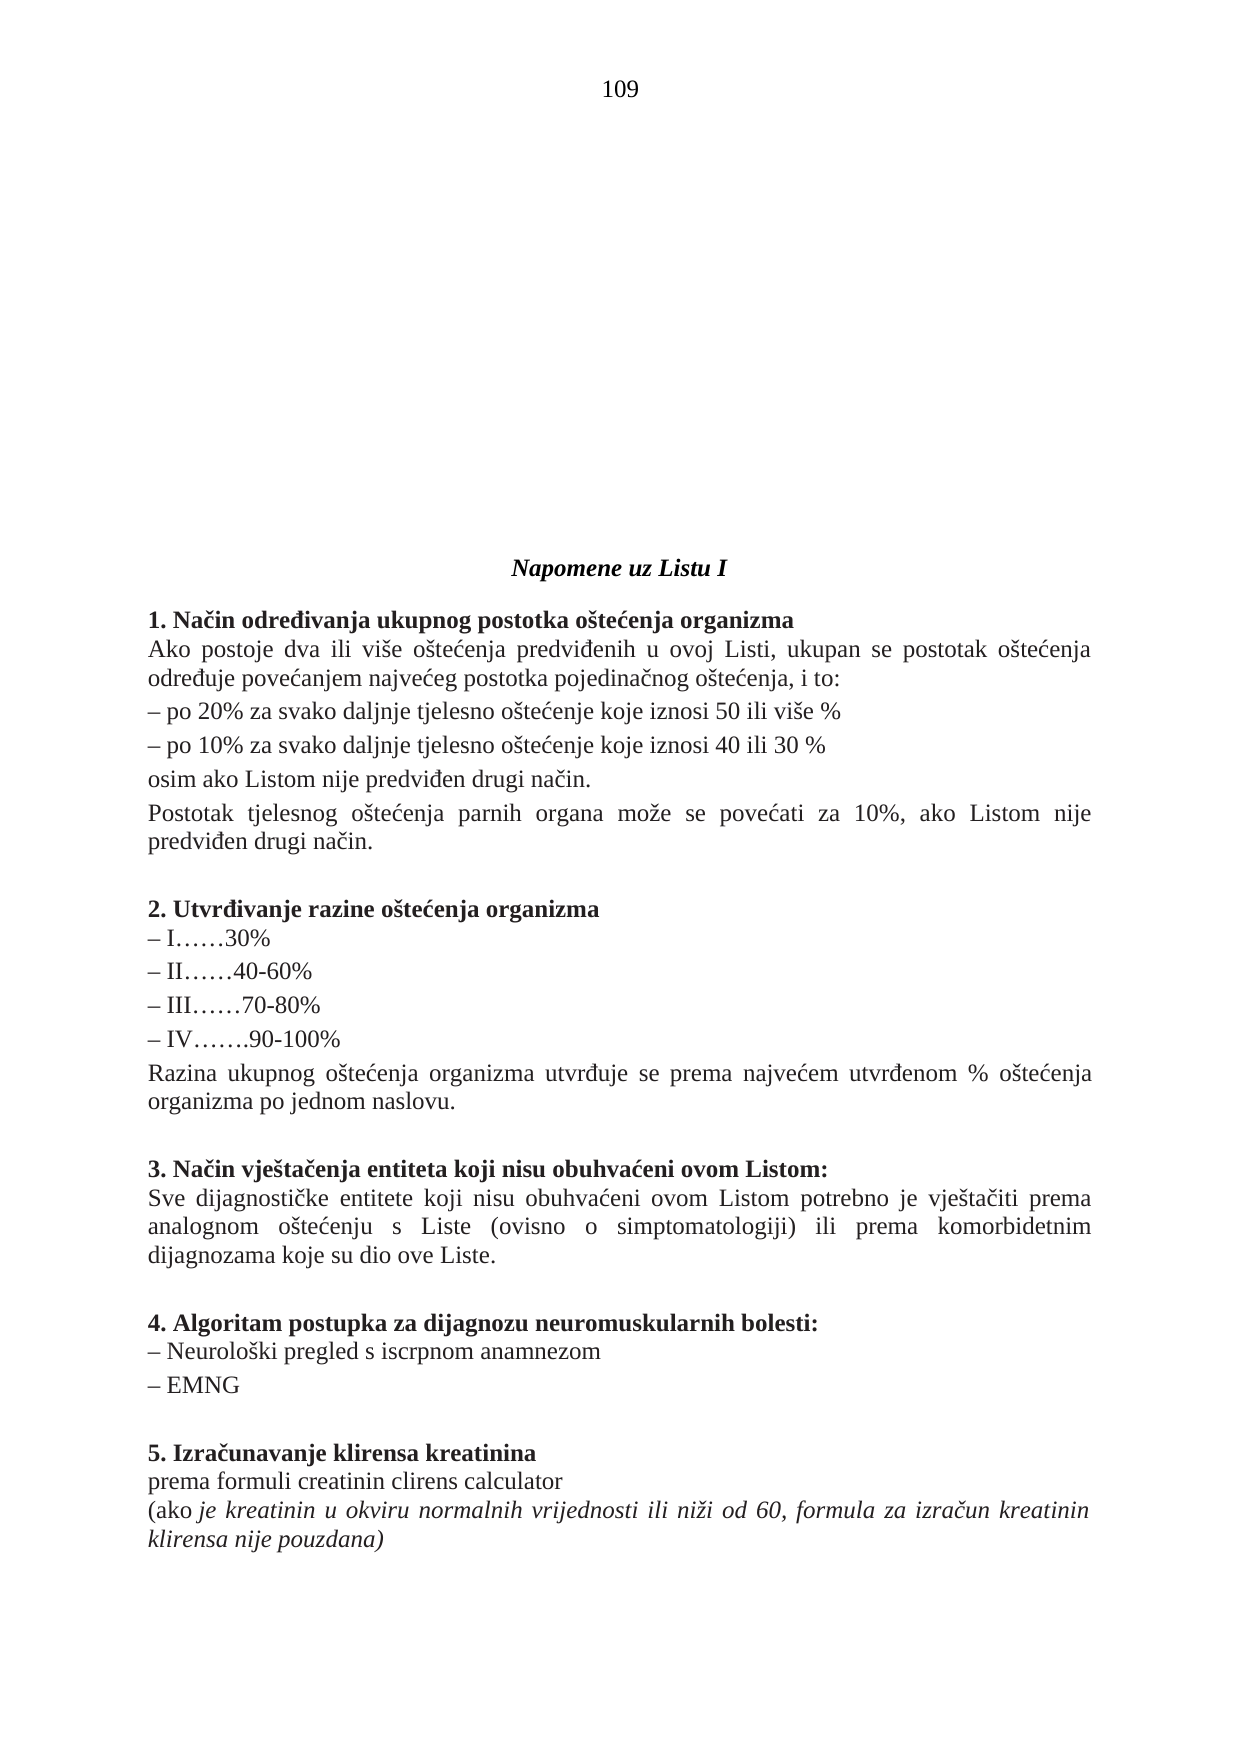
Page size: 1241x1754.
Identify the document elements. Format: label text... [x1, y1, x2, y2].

text osim ako Listom nije predviđen drugi način. [148, 764, 1093, 793]
text (ako je kreatinin u okviru normalnih vrijednosti ili niži od 60, formula za izračun kreatinin klirensa nije pouzdana) [148, 1495, 1093, 1553]
text – Neurološki pregled s iscrpnom anamnezom [148, 1336, 1093, 1365]
text – III……70-80% [148, 990, 1093, 1019]
text Sve dijagnostičke entitete koji nisu obuhvaćeni ovom Listom potrebno je vještačiti prema analognom oštećenju s Liste (ovisno o simptomatologiji) ili prema komorbidetnim dijagnozama koje su dio ove Liste. [148, 1183, 1093, 1269]
text Razina ukupnog oštećenja organizma utvrđuje se prema najvećem utvrđenom % oštećenja organizma po jednom naslovu. [148, 1058, 1093, 1115]
text Napomene uz Listu I [148, 553, 1093, 582]
text Ako postoje dva ili više oštećenja predviđenih u ovoj Listi, ukupan se postotak oštećenja određuje povećanjem najvećeg postotka pojedinačnog oštećenja, i to: [148, 634, 1093, 691]
text – EMNG [148, 1370, 1093, 1399]
text – II……40-60% [148, 956, 1093, 985]
text – IV…….90-100% [148, 1024, 1093, 1053]
text 2. Utvrđivanje razine oštećenja organizma [148, 894, 1093, 923]
text – po 10% za svako daljnje tjelesno oštećenje koje iznosi 40 ili 30 % [148, 730, 1093, 759]
text 5. Izračunavanje klirensa kreatinina [148, 1438, 1093, 1466]
text prema formuli creatinin clirens calculator [148, 1466, 1093, 1495]
text – I……30% [148, 923, 1093, 951]
text 4. Algoritam postupka za dijagnozu neuromuskularnih bolesti: [148, 1308, 1093, 1336]
text Postotak tjelesnog oštećenja parnih organa može se povećati za 10%, ako Listom nije predviđen drugi način. [148, 798, 1093, 855]
text – po 20% za svako daljnje tjelesno oštećenje koje iznosi 50 ili više % [148, 696, 1093, 725]
text 1. Način određivanja ukupnog postotka oštećenja organizma [148, 605, 1093, 634]
text 3. Način vještačenja entiteta koji nisu obuhvaćeni ovom Listom: [148, 1154, 1093, 1183]
